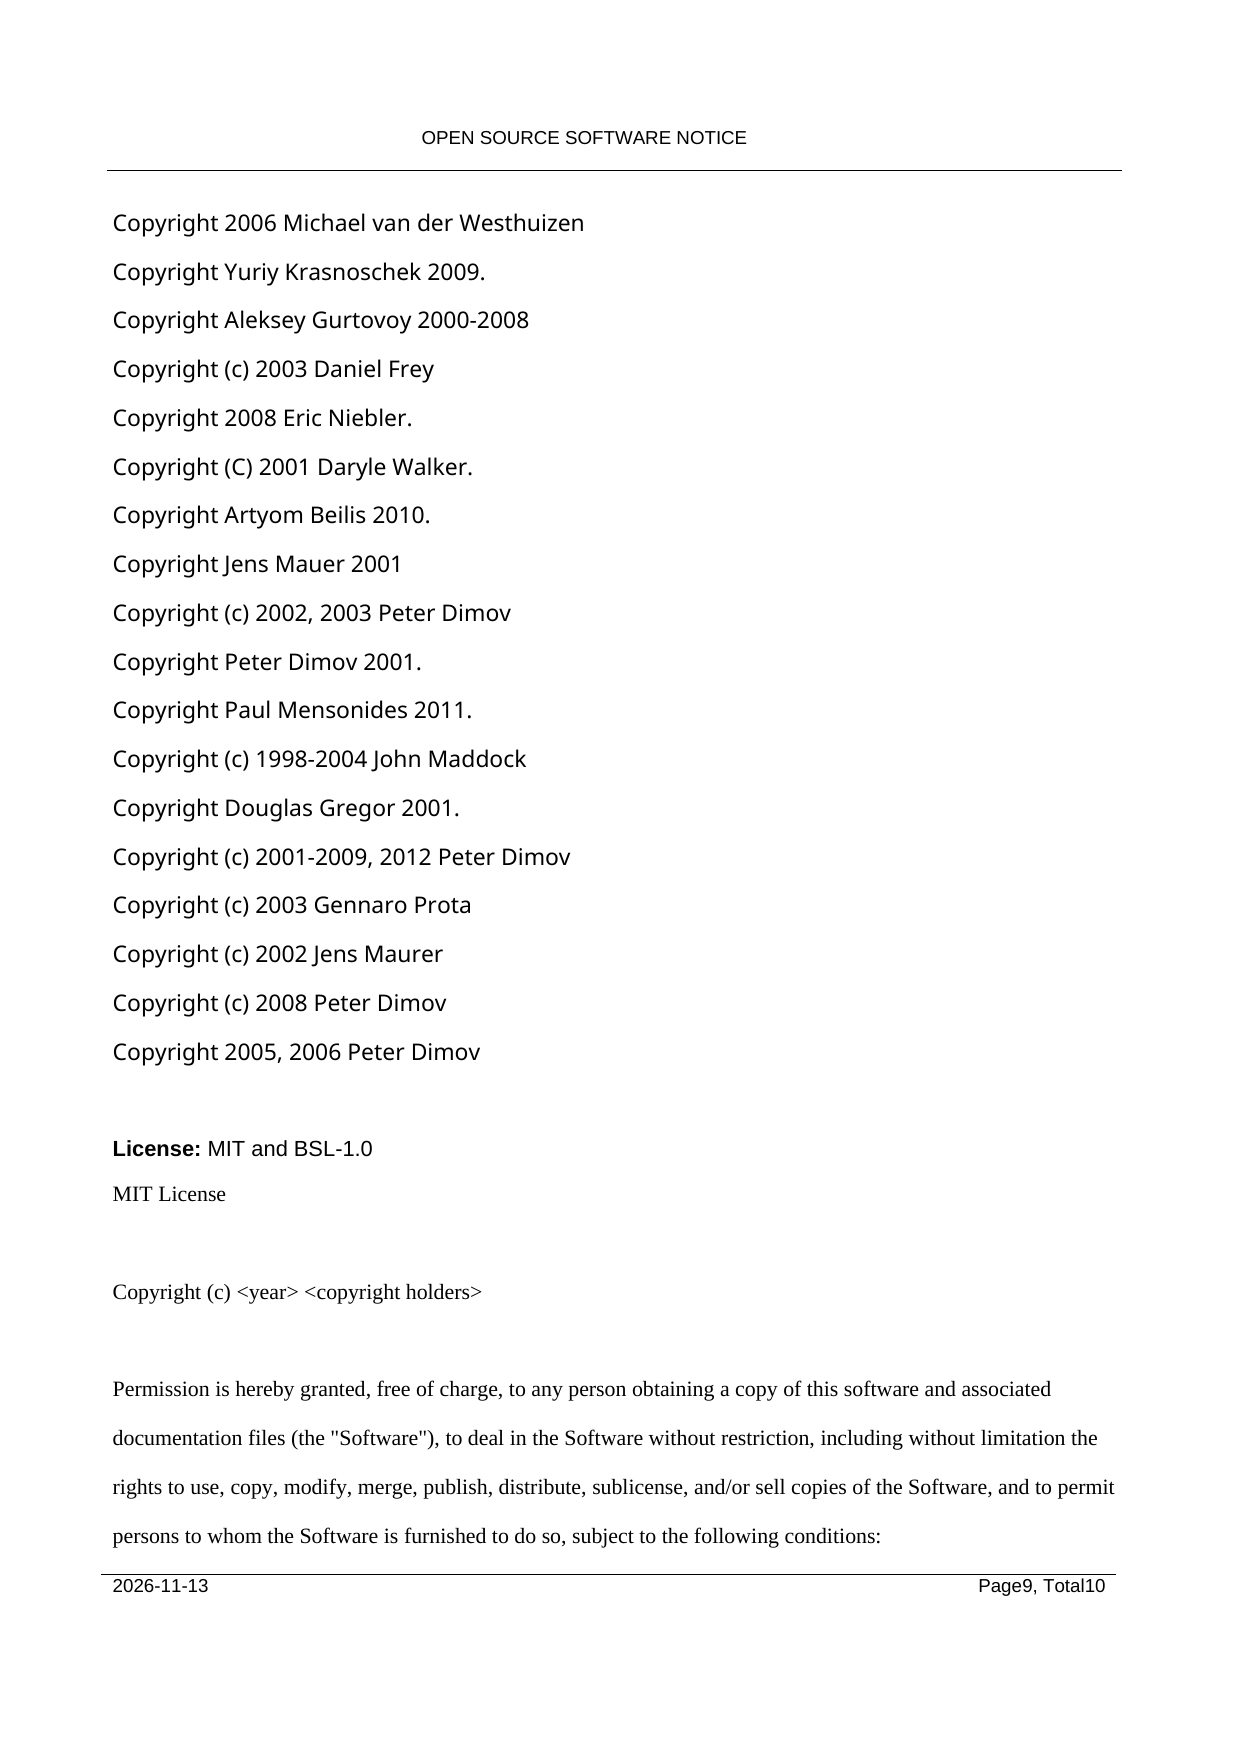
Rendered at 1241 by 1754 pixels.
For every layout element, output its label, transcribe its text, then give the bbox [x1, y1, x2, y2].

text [112, 1178, 1128, 1551]
text License: MIT and BSL-1.0 [112, 1133, 1128, 1165]
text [112, 206, 1128, 1116]
